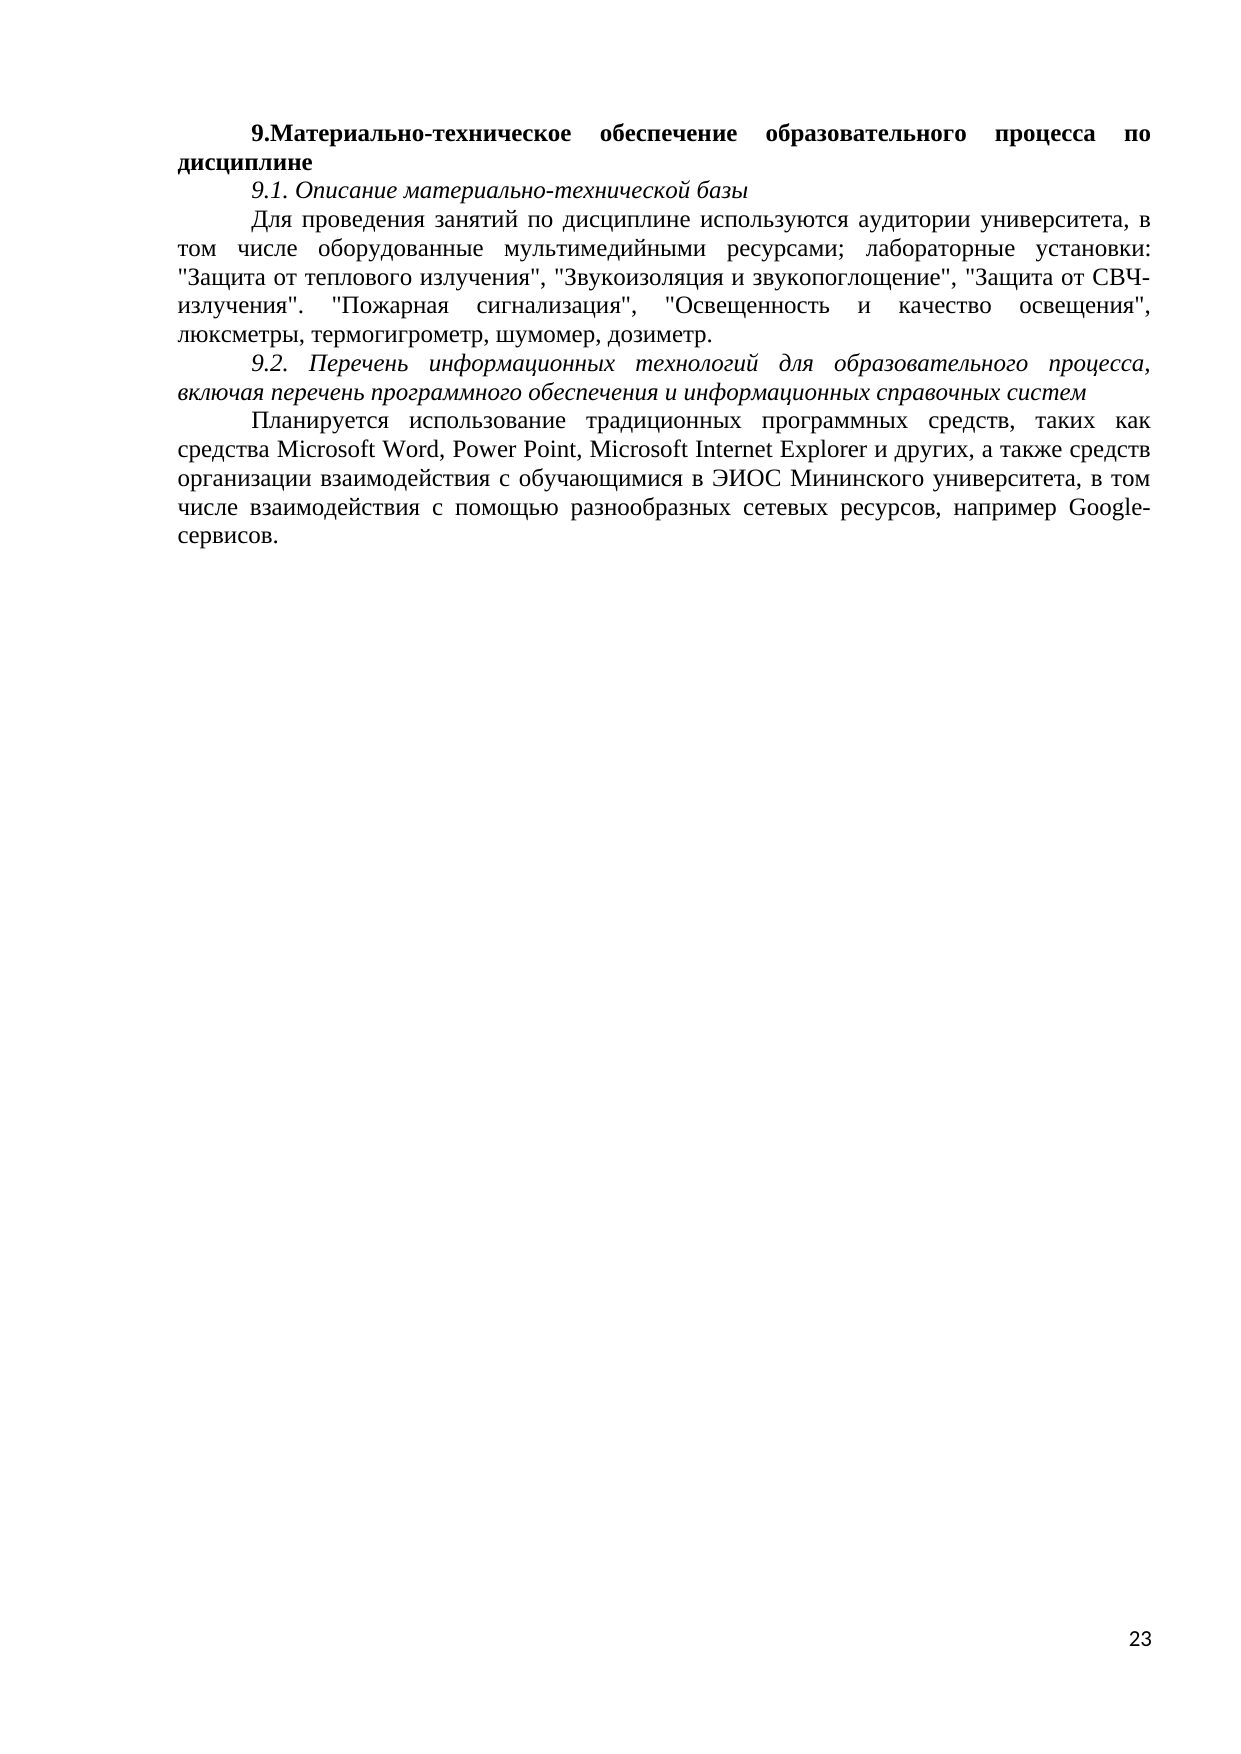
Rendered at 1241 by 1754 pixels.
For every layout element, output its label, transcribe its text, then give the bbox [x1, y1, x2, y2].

text Планируется использование традиционных программных средств, таких как средства Microsoft Word, Power Point, Microsoft Internet Explorer и других, а также средств организации взаимодействия с обучающимися в ЭИОС Мининского университета, в том числе взаимодействия с помощью разнообразных сетевых ресурсов, например Google-сервисов. [177, 406, 1152, 549]
text 9.2. Перечень информационных технологий для образовательного процесса, включая перечень программного обеспечения и информационных справочных систем [177, 348, 1152, 406]
text 9.Материально-техническое обеспечение образовательного процесса по дисциплине [177, 118, 1152, 176]
text Для проведения занятий по дисциплине используются аудитории университета, в том числе оборудованные мультимедийными ресурсами; лабораторные установки: "Защита от теплового излучения", "Звукоизоляция и звукопоглощение", "Защита от СВЧ-излучения". "Пожарная сигнализация", "Освещенность и качество освещения", люксметры, термогигрометр, шумомер, дозиметр. [177, 204, 1152, 348]
text 9.1. Описание материально-технической базы [177, 176, 1152, 204]
